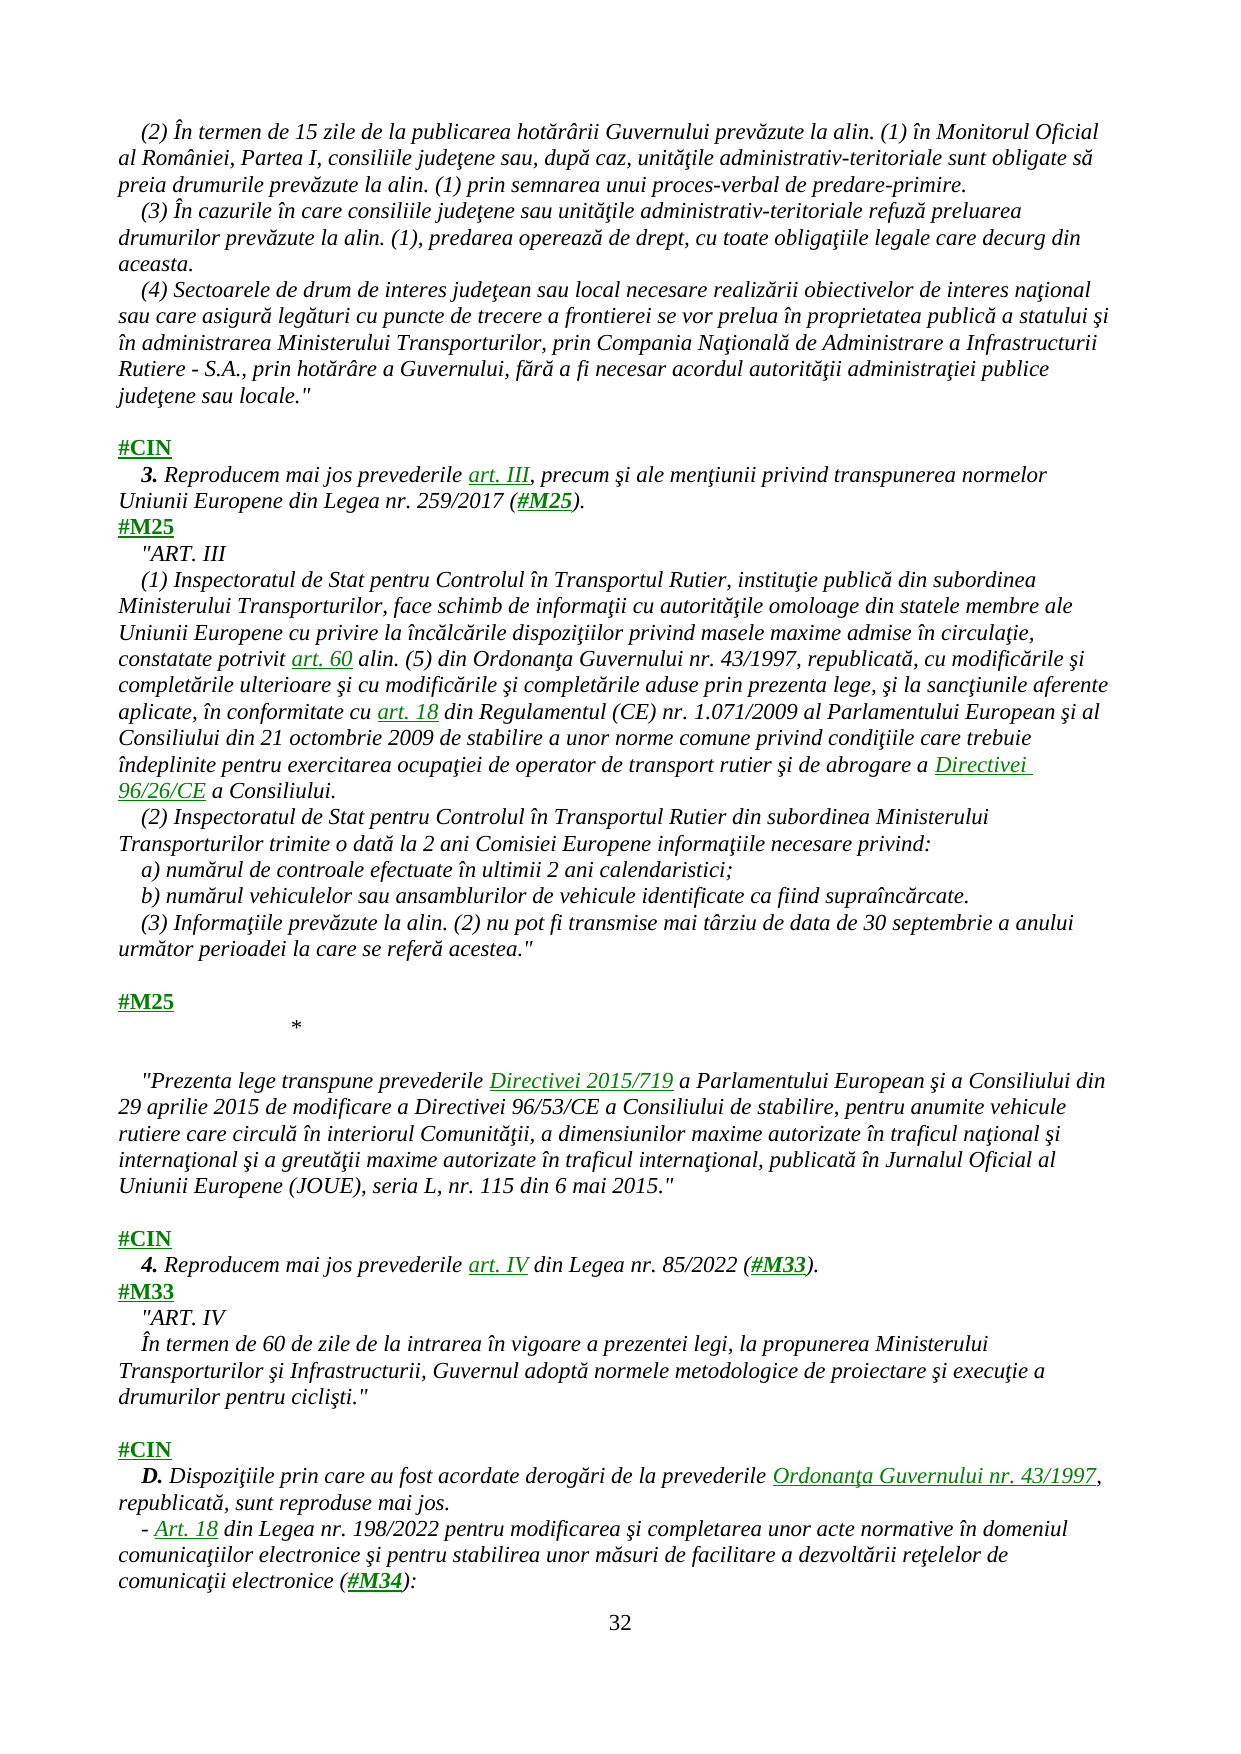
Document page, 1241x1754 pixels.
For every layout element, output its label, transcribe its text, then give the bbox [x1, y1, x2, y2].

text #CIN [118, 434, 1122, 461]
text #M33 [118, 1278, 1122, 1304]
text #M25 [118, 513, 1122, 540]
text - Art. 18 din Legea nr. 198/2022 pentru modificarea şi completarea unor acte normative în domeniul comunicaţiilor electronice şi pentru stabilirea unor măsuri de facilitare a dezvoltării reţelelor de comunicaţii electronice (#M34): [118, 1515, 1122, 1594]
text În termen de 60 de zile de la intrarea în vigoare a prezentei legi, la propunerea Ministerului Transporturilor şi Infrastructurii, Guvernul adoptă normele metodologice de proiectare şi execuţie a drumurilor pentru ciclişti." [118, 1330, 1122, 1409]
text (1) Inspectoratul de Stat pentru Controlul în Transportul Rutier, instituţie publică din subordinea Ministerului Transporturilor, face schimb de informaţii cu autorităţile omoloage din statele membre ale Uniunii Europene cu privire la încălcările dispoziţiilor privind masele maxime admise în circulaţie, constatate potrivit art. 60 alin. (5) din Ordonanţa Guvernului nr. 43/1997, republicată, cu modificările şi completările ulterioare şi cu modificările şi completările aduse prin prezenta lege, şi la sancţiunile aferente aplicate, în conformitate cu art. 18 din Regulamentul (CE) nr. 1.071/2009 al Parlamentului European şi al Consiliului din 21 octombrie 2009 de stabilire a unor norme comune privind condiţiile care trebuie îndeplinite pentru exercitarea ocupaţiei de operator de transport rutier şi de abrogare a Directivei 96/26/CE a Consiliului. [118, 566, 1122, 803]
text (2) Inspectoratul de Stat pentru Controlul în Transportul Rutier din subordinea Ministerului Transporturilor trimite o dată la 2 ani Comisiei Europene informaţiile necesare privind: [118, 803, 1122, 856]
text a) numărul de controale efectuate în ultimii 2 ani calendaristici; [118, 856, 1122, 882]
text "ART. IV [118, 1304, 1122, 1330]
text * [118, 1014, 1122, 1041]
text D. Dispoziţiile prin care au fost acordate derogări de la prevederile Ordonanţa Guvernului nr. 43/1997, republicată, sunt reproduse mai jos. [118, 1462, 1122, 1515]
text b) numărul vehiculelor sau ansamblurilor de vehicule identificate ca fiind supraîncărcate. [118, 882, 1122, 909]
text 4. Reproducem mai jos prevederile art. IV din Legea nr. 85/2022 (#M33). [118, 1251, 1122, 1278]
text #CIN [118, 1225, 1122, 1251]
text #M25 [118, 988, 1122, 1014]
text "Prezenta lege transpune prevederile Directivei 2015/719 a Parlamentului European şi a Consiliului din 29 aprilie 2015 de modificare a Directivei 96/53/CE a Consiliului de stabilire, pentru anumite vehicule rutiere care circulă în interiorul Comunităţii, a dimensiunilor maxime autorizate în traficul naţional şi internaţional şi a greutăţii maxime autorizate în traficul internaţional, publicată în Jurnalul Oficial al Uniunii Europene (JOUE), seria L, nr. 115 din 6 mai 2015." [118, 1067, 1122, 1199]
text 3. Reproducem mai jos prevederile art. III, precum şi ale menţiunii privind transpunerea normelor Uniunii Europene din Legea nr. 259/2017 (#M25). [118, 461, 1122, 513]
text #CIN [118, 1436, 1122, 1462]
text (4) Sectoarele de drum de interes judeţean sau local necesare realizării obiectivelor de interes naţional sau care asigură legături cu puncte de trecere a frontierei se vor prelua în proprietatea publică a statului şi în administrarea Ministerului Transporturilor, prin Compania Naţională de Administrare a Infrastructurii Rutiere - S.A., prin hotărâre a Guvernului, fără a fi necesar acordul autorităţii administraţiei publice judeţene sau locale." [118, 276, 1122, 408]
text "ART. III [118, 540, 1122, 566]
text (2) În termen de 15 zile de la publicarea hotărârii Guvernului prevăzute la alin. (1) în Monitorul Oficial al României, Partea I, consiliile judeţene sau, după caz, unităţile administrativ-teritoriale sunt obligate să preia drumurile prevăzute la alin. (1) prin semnarea unui proces-verbal de predare-primire. [118, 118, 1122, 197]
text (3) În cazurile în care consiliile judeţene sau unităţile administrativ-teritoriale refuză preluarea drumurilor prevăzute la alin. (1), predarea operează de drept, cu toate obligaţiile legale care decurg din aceasta. [118, 197, 1122, 276]
text (3) Informaţiile prevăzute la alin. (2) nu pot fi transmise mai târziu de data de 30 septembrie a anului următor perioadei la care se referă acestea." [118, 909, 1122, 961]
